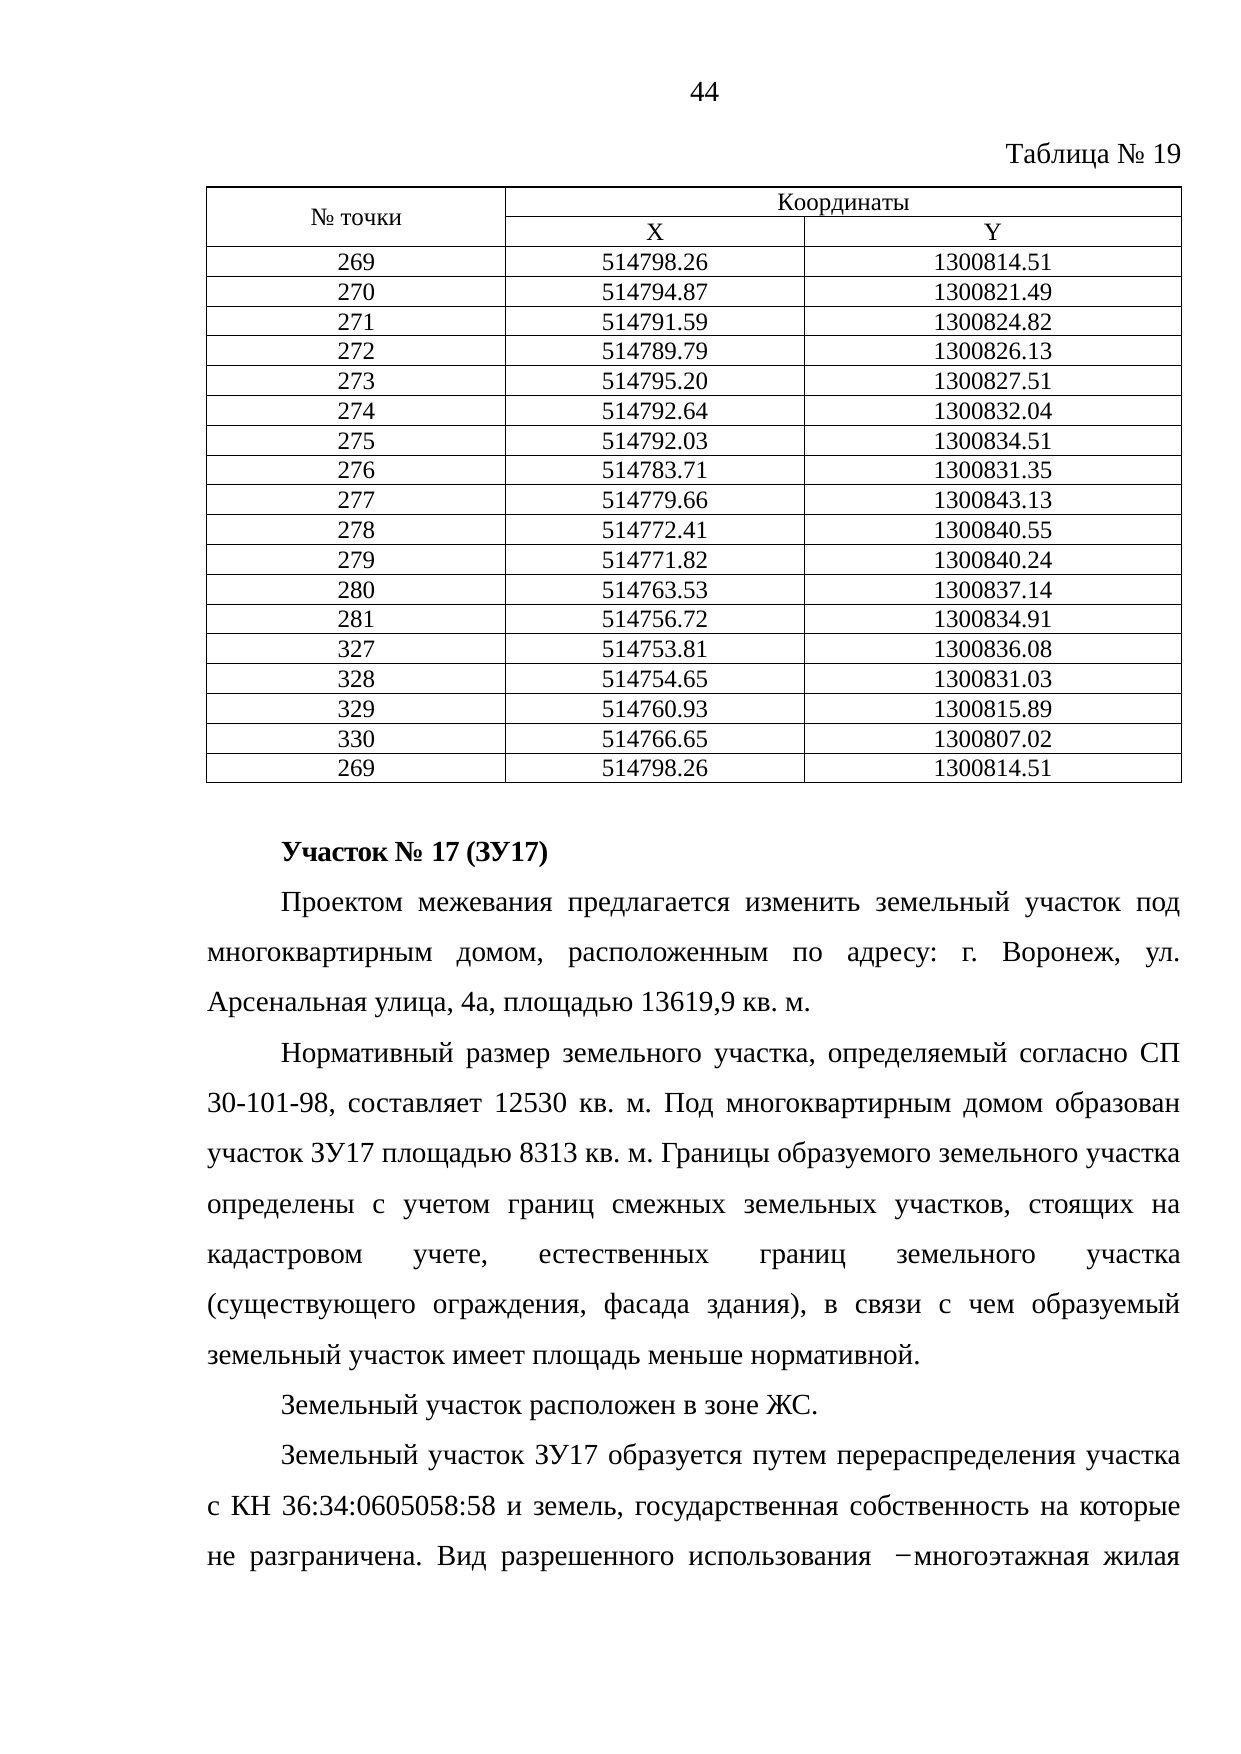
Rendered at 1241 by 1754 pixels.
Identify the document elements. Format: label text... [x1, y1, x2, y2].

table_cell 269 [207, 754, 505, 782]
table_cell 514798.26 [506, 754, 804, 782]
table_cell 514772.41 [506, 515, 804, 544]
table_cell 1300843.13 [805, 485, 1181, 514]
table_cell 279 [207, 545, 505, 574]
table_cell 327 [207, 634, 505, 663]
table_cell 274 [207, 396, 505, 425]
table_cell 514760.93 [506, 694, 804, 723]
table_cell 328 [207, 664, 505, 693]
table_cell 269 [207, 247, 505, 276]
table_cell 281 [207, 605, 505, 633]
table_cell 514795.20 [506, 366, 804, 395]
table_cell 1300807.02 [805, 724, 1181, 752]
table_cell 514771.82 [506, 545, 804, 574]
table_cell 1300814.51 [805, 754, 1181, 782]
text Нормативный размер земельного участка, определяемый согласно СП 30-101-98, составляет 12530 кв. м. Под многоквартирным домом образован участок ЗУ17 площадью 8313 кв. м. Границы образуемого земельного участка определены с учетом границ смежных земельных участков, стоящих на кадастровом учете, естественных границ земельного участка (существующего ограждения, фасада здания), в связи с чем образуемый земельный участок имеет площадь меньше нормативной. [207, 1035, 1181, 1370]
table_cell 514779.66 [506, 485, 804, 514]
text Таблица № 19 [207, 136, 1181, 170]
table_cell X [506, 217, 804, 246]
table_cell 277 [207, 485, 505, 514]
table_cell 278 [207, 515, 505, 544]
table_cell 514789.79 [506, 336, 804, 365]
table_cell 1300831.03 [805, 664, 1181, 693]
table_cell 1300840.55 [805, 515, 1181, 544]
table_cell 270 [207, 277, 505, 306]
table_cell 1300834.51 [805, 426, 1181, 454]
table_cell 272 [207, 336, 505, 365]
table_header Координаты [506, 188, 1181, 216]
table_cell 1300836.08 [805, 634, 1181, 663]
table_cell 514792.03 [506, 426, 804, 454]
table_cell 514753.81 [506, 634, 804, 663]
table_cell 271 [207, 307, 505, 335]
table_cell 275 [207, 426, 505, 454]
table_cell 514783.71 [506, 456, 804, 484]
table_cell 276 [207, 456, 505, 484]
table_cell 1300815.89 [805, 694, 1181, 723]
table_cell 1300834.91 [805, 605, 1181, 633]
table_cell 1300824.82 [805, 307, 1181, 335]
table_cell 514763.53 [506, 575, 804, 603]
table_cell 1300840.24 [805, 545, 1181, 574]
table_cell 514791.59 [506, 307, 804, 335]
table_cell 514794.87 [506, 277, 804, 306]
table_cell 514798.26 [506, 247, 804, 276]
table_cell 514766.65 [506, 724, 804, 752]
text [207, 1437, 1181, 1572]
text Участок № 17 (ЗУ17) [207, 834, 1181, 867]
table_cell 330 [207, 724, 505, 752]
table_cell 514754.65 [506, 664, 804, 693]
table_cell 514756.72 [506, 605, 804, 633]
table_cell 329 [207, 694, 505, 723]
table_cell 514792.64 [506, 396, 804, 425]
table_cell 1300814.51 [805, 247, 1181, 276]
table_cell 273 [207, 366, 505, 395]
table_cell 1300826.13 [805, 336, 1181, 365]
table_header № точки [207, 188, 505, 246]
table_cell Y [805, 217, 1181, 246]
table_cell 1300837.14 [805, 575, 1181, 603]
table_cell 1300831.35 [805, 456, 1181, 484]
table_cell 1300827.51 [805, 366, 1181, 395]
text Земельный участок расположен в зоне ЖС. [207, 1387, 1181, 1421]
table_cell 1300832.04 [805, 396, 1181, 425]
text Проектом межевания предлагается изменить земельный участок под многоквартирным домом, расположенным по адресу: г. Воронеж, ул. Арсенальная улица, 4а, площадью 13619,9 кв. м. [207, 884, 1181, 1018]
table_cell 280 [207, 575, 505, 603]
table_cell 1300821.49 [805, 277, 1181, 306]
